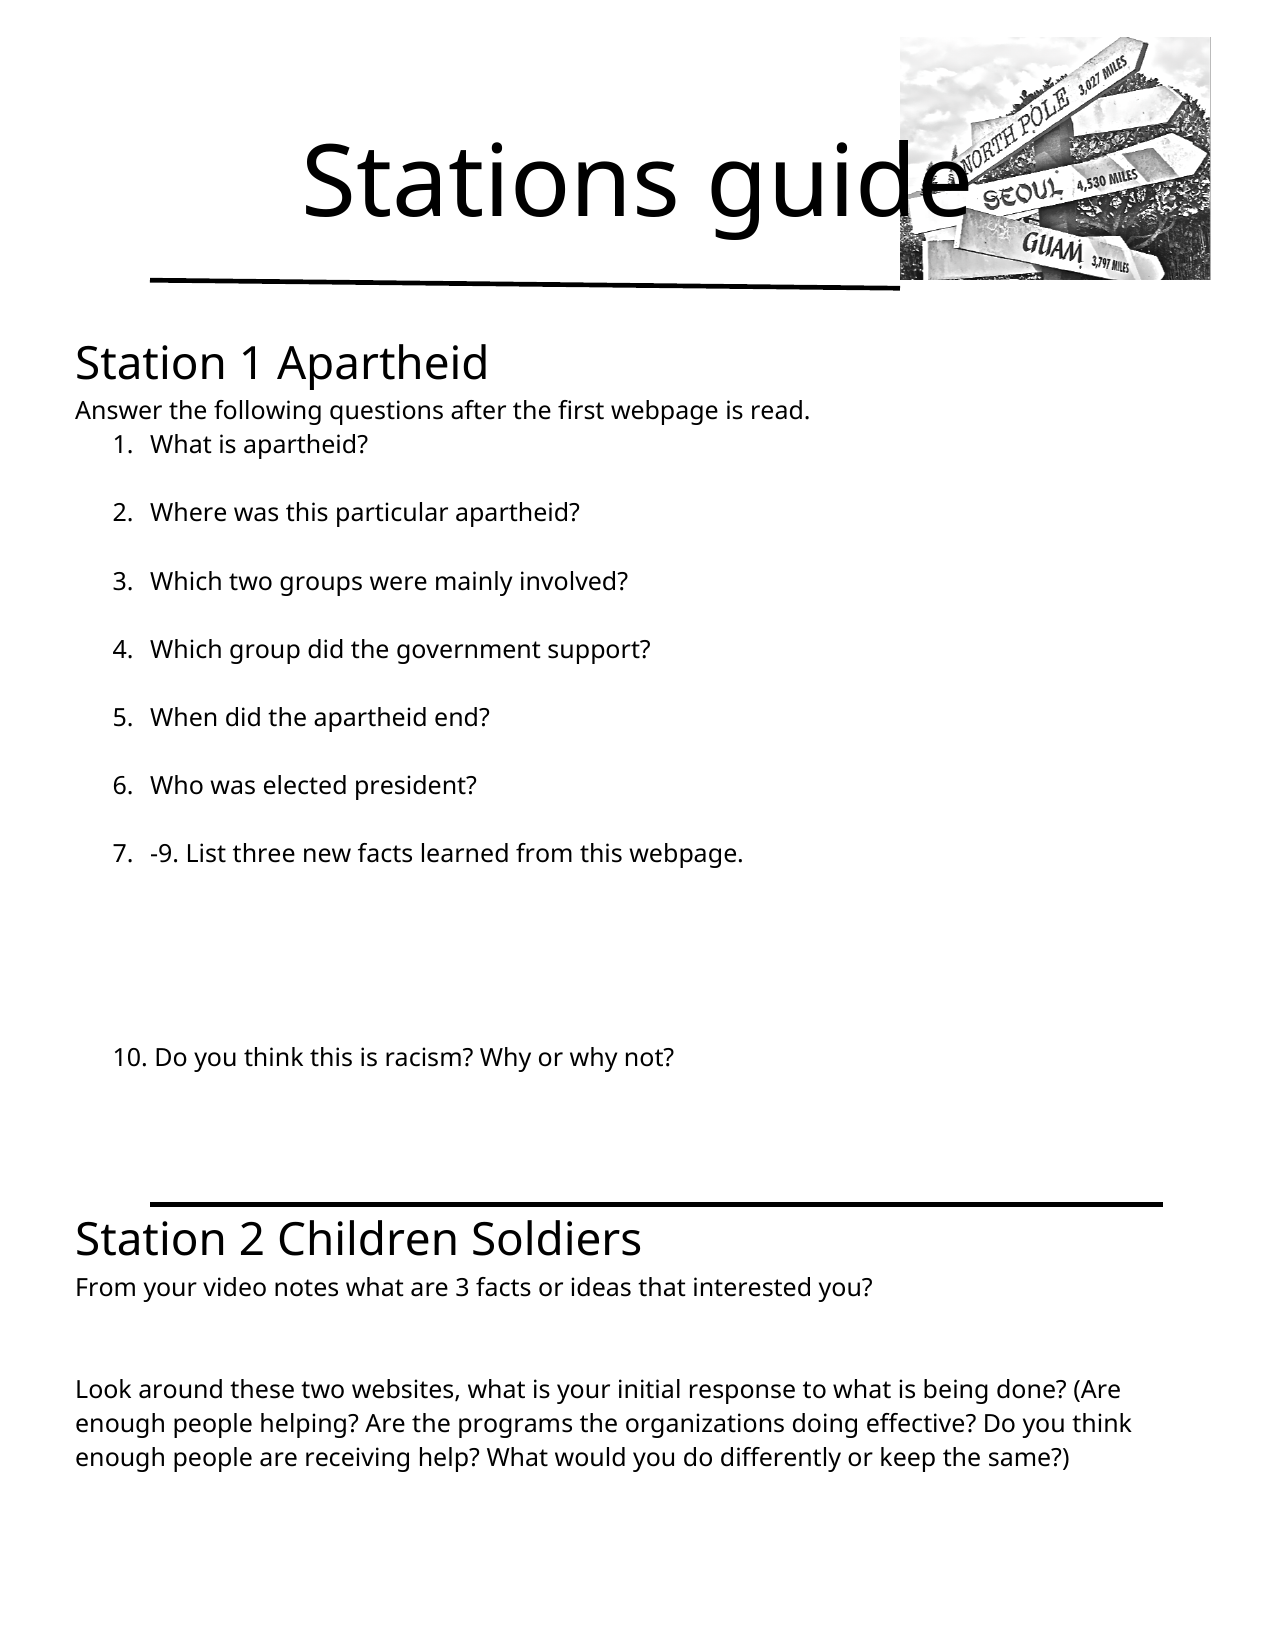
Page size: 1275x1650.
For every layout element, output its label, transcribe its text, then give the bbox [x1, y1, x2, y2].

list What is apartheid? [112, 427, 1200, 461]
list Which two groups were mainly involved? [112, 563, 1200, 597]
picture [900, 37, 1211, 280]
list When did the apartheid end? [112, 699, 1200, 733]
text Answer the following questions after the first webpage is read. [75, 393, 1200, 427]
text Look around these two websites, what is your initial response to what is being done? (Are enough people helping? Are the programs the organizations doing effective? Do you think enough people are receiving help? What would you do differently or keep the same?) [75, 1371, 1200, 1473]
list Which group did the government support? [112, 631, 1200, 665]
list Where was this particular apartheid? [112, 495, 1200, 529]
text Station 2 Children Soldiers [75, 1204, 1200, 1269]
list Who was elected president? [112, 767, 1200, 802]
list -9. List three new facts learned from this webpage. [112, 836, 1200, 870]
text From your video notes what are 3 facts or ideas that interested you? [75, 1269, 1200, 1303]
text Stations guide [75, 109, 1200, 245]
text 10. Do you think this is racism? Why or why not? [112, 1040, 1200, 1074]
text Station 1 Apartheid [75, 330, 1200, 393]
